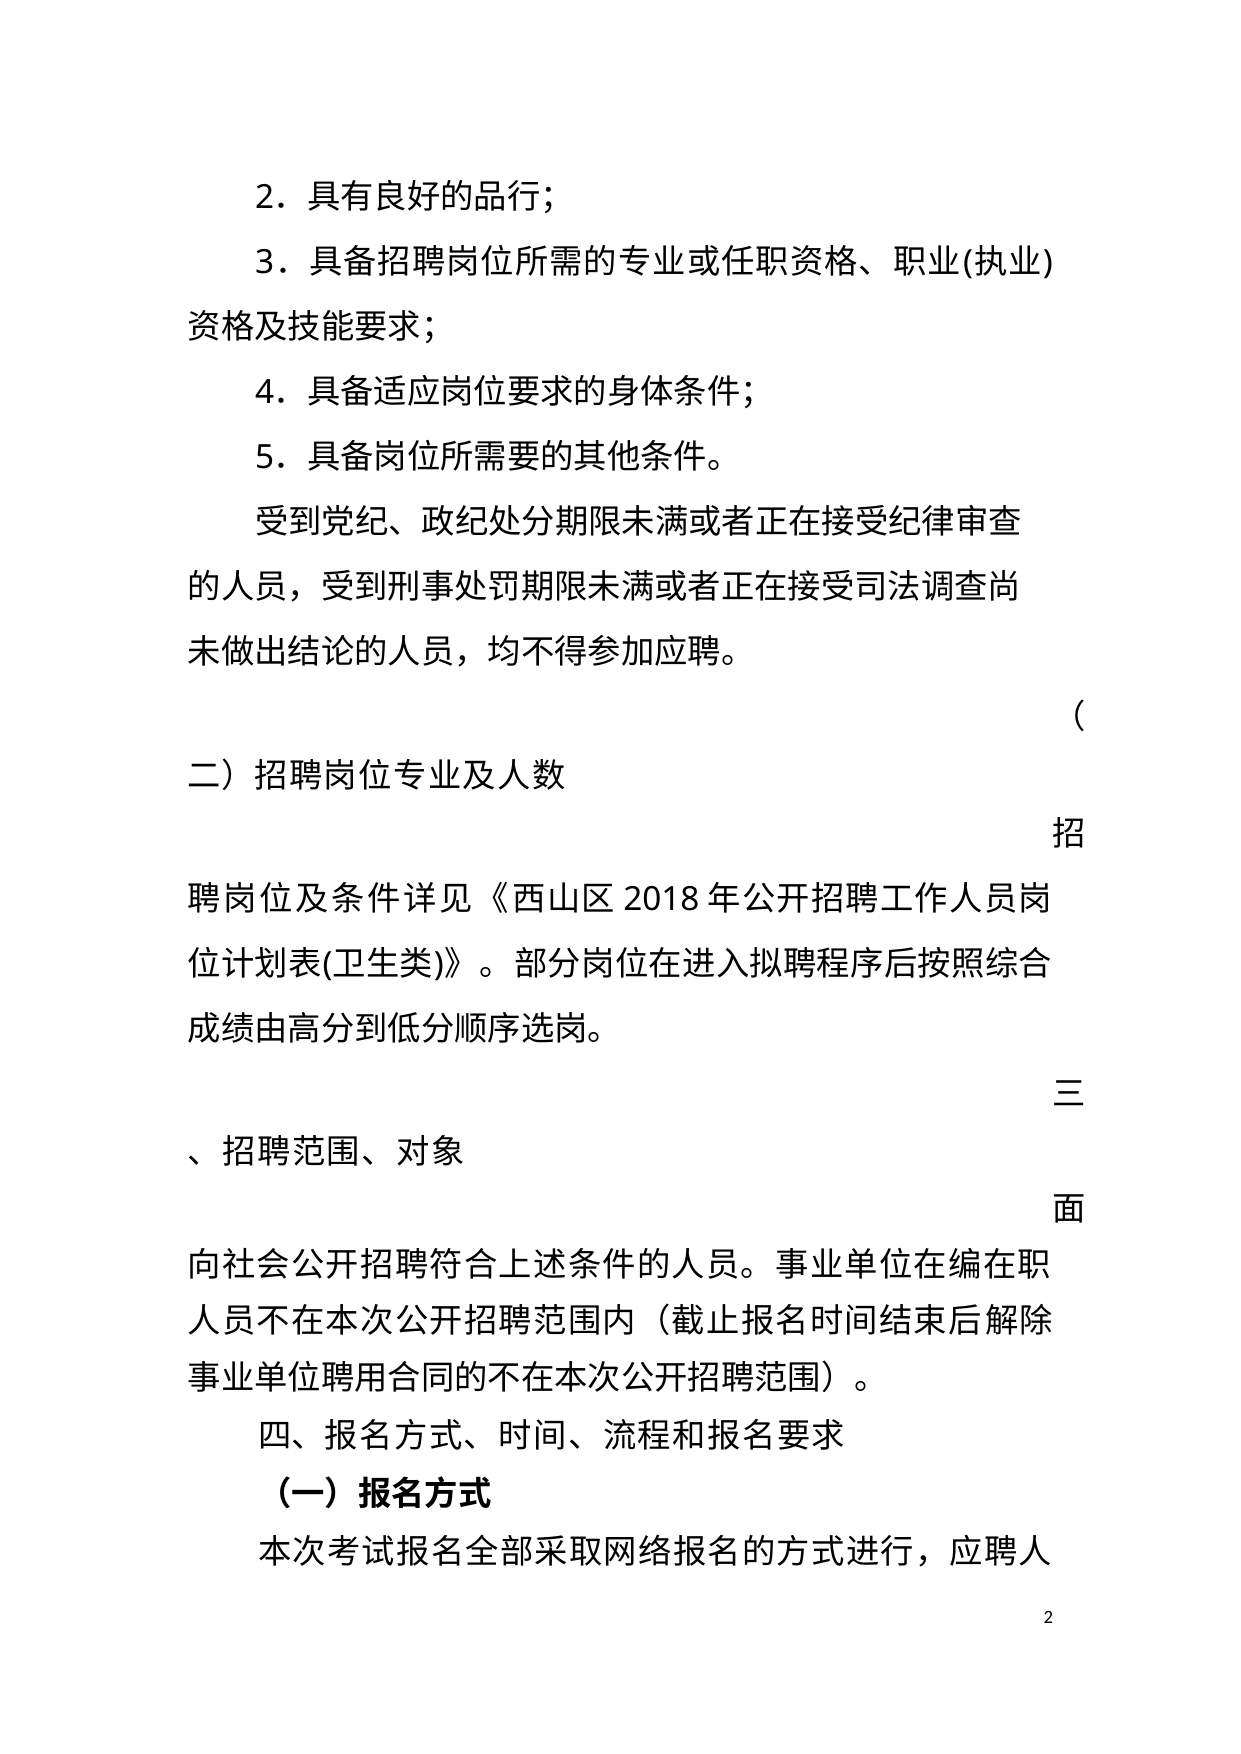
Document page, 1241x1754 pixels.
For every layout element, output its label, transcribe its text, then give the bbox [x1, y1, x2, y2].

text 受到党纪、政纪处分期限未满或者正在接受纪律审查的人员，受到刑事处罚期限未满或者正在接受司法调查尚未做出结论的人员，均不得参加应聘。 [187, 487, 1053, 682]
text 2．具有良好的品行； [187, 162, 1053, 227]
text 3．具备招聘岗位所需的专业或任职资格、职业(执业)资格及技能要求； [187, 227, 1053, 357]
text （一）报名方式 [187, 1459, 1053, 1517]
text 招聘岗位及条件详见《西山区2018年公开招聘工作人员岗位计划表(卫生类)》。部分岗位在进入拟聘程序后按照综合成绩由高分到低分顺序选岗。 [187, 799, 1053, 1059]
text 4．具备适应岗位要求的身体条件； [187, 357, 1053, 422]
text 三、招聘范围、对象 [187, 1059, 1053, 1175]
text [187, 1517, 1053, 1575]
text （二）招聘岗位专业及人数 [187, 682, 1053, 799]
text 5．具备岗位所需要的其他条件。 [187, 422, 1053, 487]
text 四、报名方式、时间、流程和报名要求 [187, 1400, 1053, 1459]
text 面向社会公开招聘符合上述条件的人员。事业单位在编在职人员不在本次公开招聘范围内（截止报名时间结束后解除事业单位聘用合同的不在本次公开招聘范围）。 [187, 1175, 1053, 1400]
